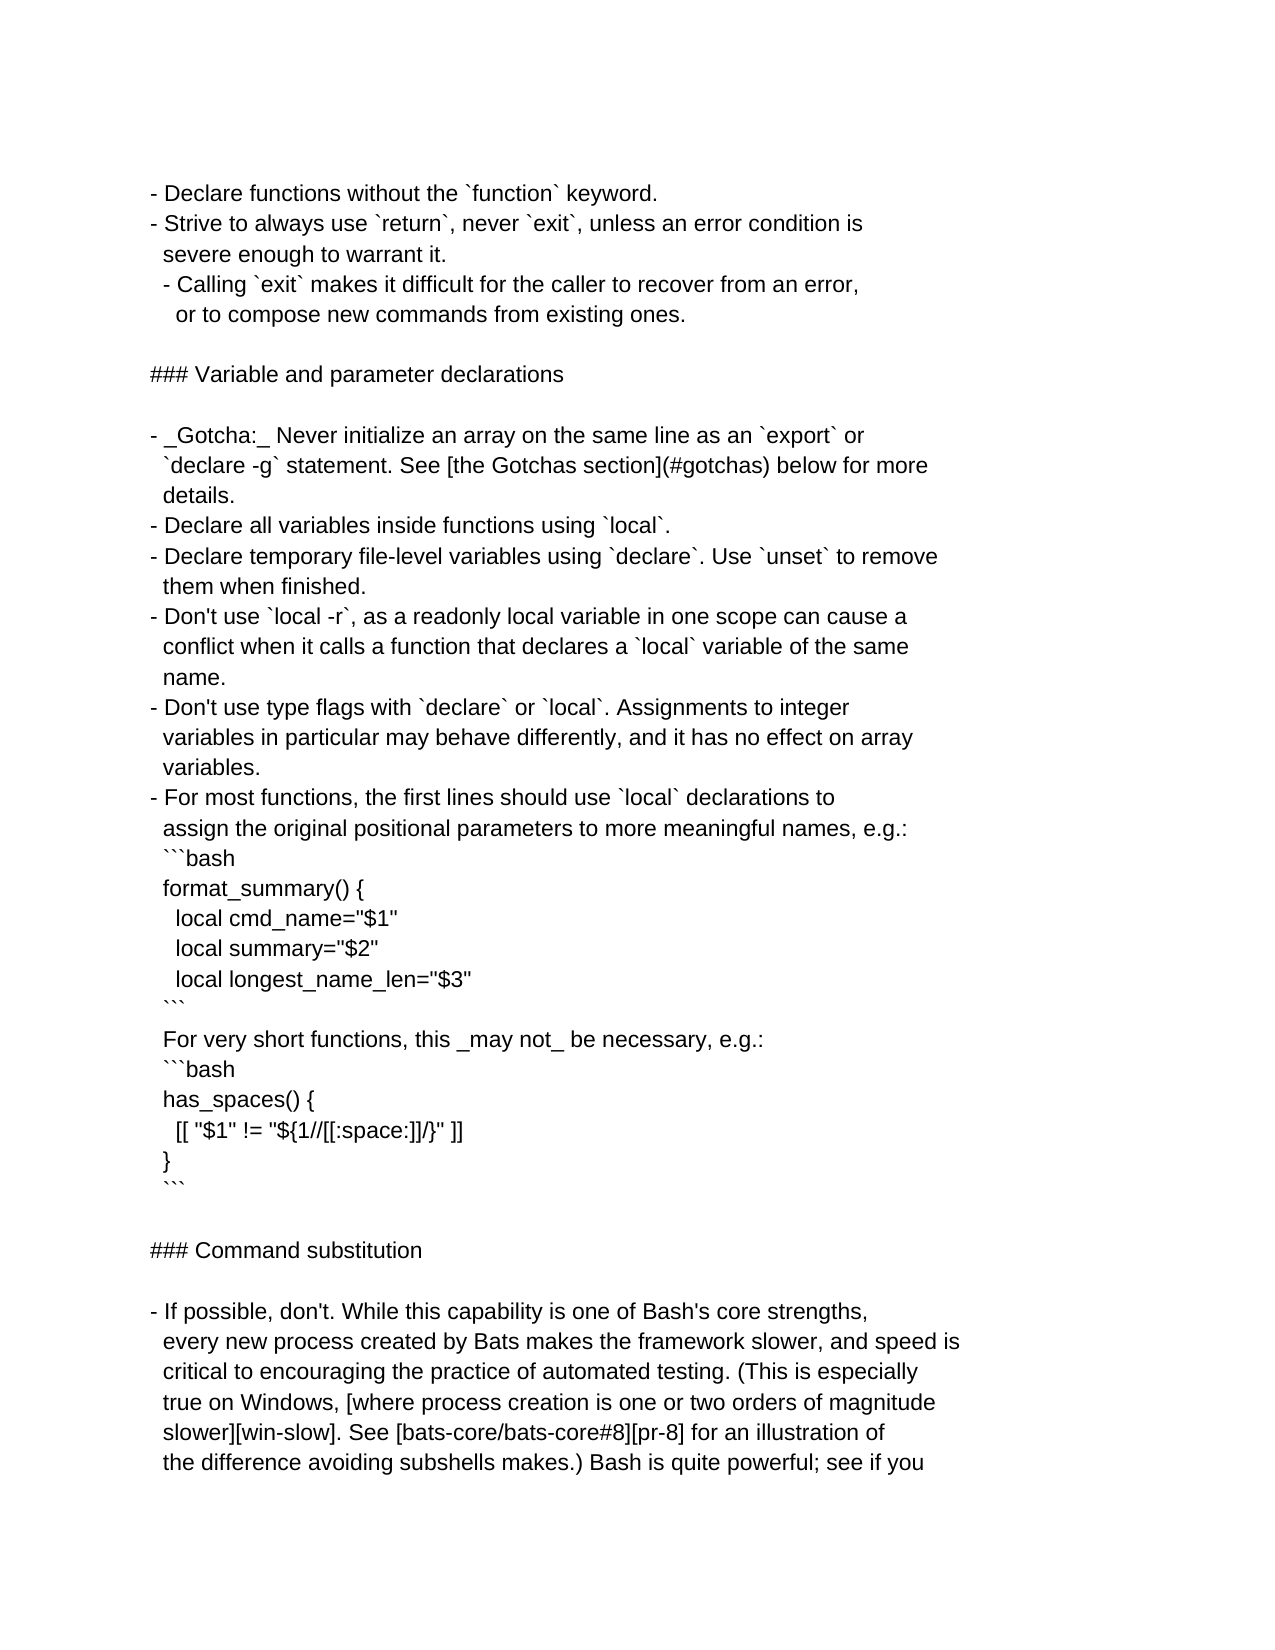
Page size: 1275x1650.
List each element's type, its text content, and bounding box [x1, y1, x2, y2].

text [[ "$1" != "${1//[[:space:]]/}" ]] [150, 1117, 1125, 1143]
text ```bash [150, 1056, 1125, 1083]
text - Calling `exit` makes it difficult for the caller to recover from an error, [150, 271, 1125, 297]
text critical to encouraging the practice of automated testing. (This is especially [150, 1358, 1125, 1385]
text - Don't use `local -r`, as a readonly local variable in one scope can cause a [150, 603, 1125, 629]
text ``` [150, 1177, 1125, 1203]
text `declare -g` statement. See [the Gotchas section](#gotchas) below for more [150, 452, 1125, 478]
text them when finished. [150, 573, 1125, 599]
text has_spaces() { [150, 1086, 1125, 1113]
text slower][win-slow]. See [bats-core/bats-core#8][pr-8] for an illustration of [150, 1419, 1125, 1445]
text variables. [150, 754, 1125, 781]
text variables in particular may behave differently, and it has no effect on array [150, 724, 1125, 750]
text name. [150, 663, 1125, 690]
text ### Command substitution [150, 1237, 1125, 1264]
text assign the original positional parameters to more meaningful names, e.g.: [150, 814, 1125, 841]
text local summary="$2" [150, 935, 1125, 962]
text format_summary() { [150, 875, 1125, 901]
text - Declare all variables inside functions using `local`. [150, 512, 1125, 539]
text ```bash [150, 845, 1125, 871]
text } [150, 1147, 1125, 1173]
text - For most functions, the first lines should use `local` declarations to [150, 784, 1125, 811]
text true on Windows, [where process creation is one or two orders of magnitude [150, 1388, 1125, 1415]
text every new process created by Bats makes the framework slower, and speed is [150, 1328, 1125, 1354]
text local longest_name_len="$3" [150, 966, 1125, 992]
text severe enough to warrant it. [150, 241, 1125, 267]
text or to compose new commands from existing ones. [150, 301, 1125, 327]
text ### Variable and parameter declarations [150, 361, 1125, 388]
text the difference avoiding subshells makes.) Bash is quite powerful; see if you [150, 1449, 1125, 1475]
text For very short functions, this _may not_ be necessary, e.g.: [150, 1026, 1125, 1052]
text ``` [150, 996, 1125, 1022]
text local cmd_name="$1" [150, 905, 1125, 932]
text - Don't use type flags with `declare` or `local`. Assignments to integer [150, 694, 1125, 720]
text - _Gotcha:_ Never initialize an array on the same line as an `export` or [150, 422, 1125, 448]
text - Strive to always use `return`, never `exit`, unless an error condition is [150, 210, 1125, 237]
text - Declare functions without the `function` keyword. [150, 180, 1125, 207]
text details. [150, 482, 1125, 509]
text - If possible, don't. While this capability is one of Bash's core strengths, [150, 1298, 1125, 1324]
text conflict when it calls a function that declares a `local` variable of the same [150, 633, 1125, 660]
text - Declare temporary file-level variables using `declare`. Use `unset` to remove [150, 543, 1125, 569]
